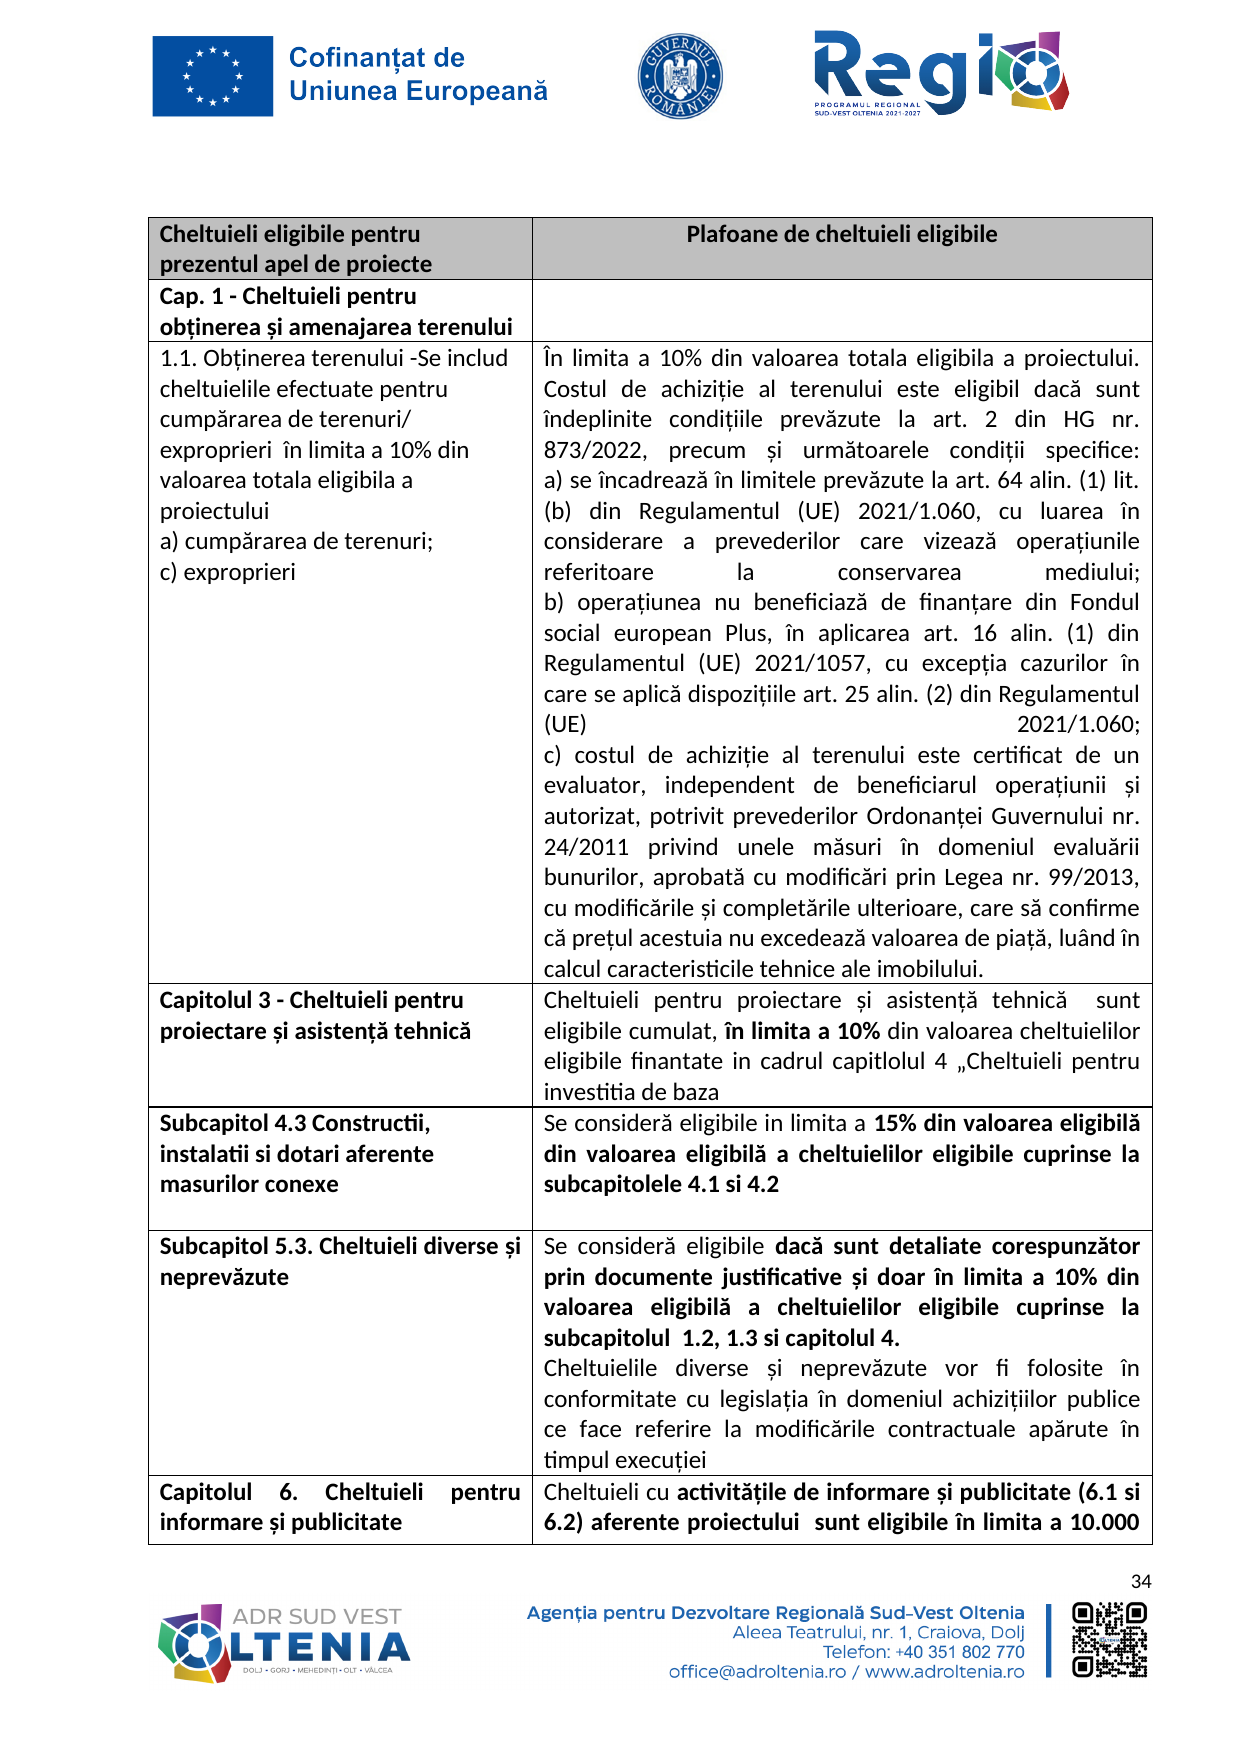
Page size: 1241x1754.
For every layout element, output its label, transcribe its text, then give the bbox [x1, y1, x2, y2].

table_cell Cheltuieli cu activitățile de informare și publicitate (6.1 si 6.2) aferente proiectului sunt eligibile în limita a 10.000 lei, inclusiv TVA. [533, 1476, 1152, 1544]
table_header Cheltuieli eligibile pentru prezentul apel de proiecte [149, 218, 532, 279]
picture [812, 29, 1071, 119]
table_cell Cheltuieli pentru proiectare şi asistenţă tehnică sunt eligibile cumulat, în limita a 10% din valoarea cheltuielilor eligibile finantate in cadrul capitlolul 4 „Cheltuieli pentru investitia de baza [533, 984, 1152, 1106]
table_cell 1.1. Obţinerea terenului -Se includ cheltuielile efectuate pentru cumpărarea de terenuri/ exproprieri în limita a 10% din valoarea totala eligibila a proiectului a) cumpărarea de terenuri; c) exproprieri [149, 342, 532, 983]
table_cell Subcapitol 4.3 Constructii, instalatii si dotari aferente masurilor conexe [149, 1108, 532, 1229]
table_cell Cap. 1 - Cheltuieli pentru obţinerea şi amenajarea terenului [149, 280, 532, 341]
table_cell În limita a 10% din valoarea totala eligibila a proiectului. Costul de achiziție al terenului este eligibil dacă sunt îndeplinite condițiile prevăzute la art. 2 din HG nr. 873/2022, precum și următoarele condiții specifice: a) se încadrează în limitele prevăzute la art. 64 alin. (1) lit. (b) din Regulamentul (UE) 2021/1.060, cu luarea în considerare a prevederilor care vizează operațiunile referitoare la conservarea mediului; b) operațiunea nu beneficiază de finanțare din Fondul social european Plus, în aplicarea art. 16 alin. (1) din Regulamentul (UE) 2021/1057, cu excepția cazurilor în care se aplică dispozițiile art. 25 alin. (2) din Regulamentul (UE) 2021/1.060; c) costul de achiziție al terenului este certificat de un evaluator, independent de beneficiarul operațiunii și autorizat, potrivit prevederilor Ordonanței Guvernului nr. 24/2011 privind unele măsuri în domeniul evaluării bunurilor, aprobată cu modificări prin Legea nr. 99/2013, cu modificările și completările ulterioare, care să confirme că prețul acestuia nu excedează valoarea de piață, luând în calcul caracteristicile tehnice ale imobilului. [533, 342, 1152, 983]
table_cell [533, 280, 1152, 341]
table_cell Capitolul 6. Cheltuieli pentru informare şi publicitate [149, 1476, 532, 1544]
picture [147, 31, 550, 120]
table_cell Subcapitol 5.3. Cheltuieli diverse şi neprevăzute [149, 1231, 532, 1475]
table_cell Se consideră eligibile dacă sunt detaliate corespunzător prin documente justificative şi doar în limita a 10% din valoarea eligibilă a cheltuielilor eligibile cuprinse la subcapitolul 1.2, 1.3 si capitolul 4. Cheltuielile diverse şi neprevăzute vor fi folosite în conformitate cu legislaţia în domeniul achiziţiilor publice ce face referire la modificările contractuale apărute în timpul execuţiei [533, 1231, 1152, 1475]
picture [148, 1593, 1152, 1691]
table_cell Capitolul 3 - Cheltuieli pentru proiectare şi asistenţă tehnică [149, 984, 532, 1106]
table_cell Se consideră eligibile in limita a 15% din valoarea eligibilă din valoarea eligibilă a cheltuielilor eligibile cuprinse la subcapitolele 4.1 si 4.2 [533, 1108, 1152, 1229]
table_header Plafoane de cheltuieli eligibile [533, 218, 1152, 279]
picture [633, 31, 728, 121]
